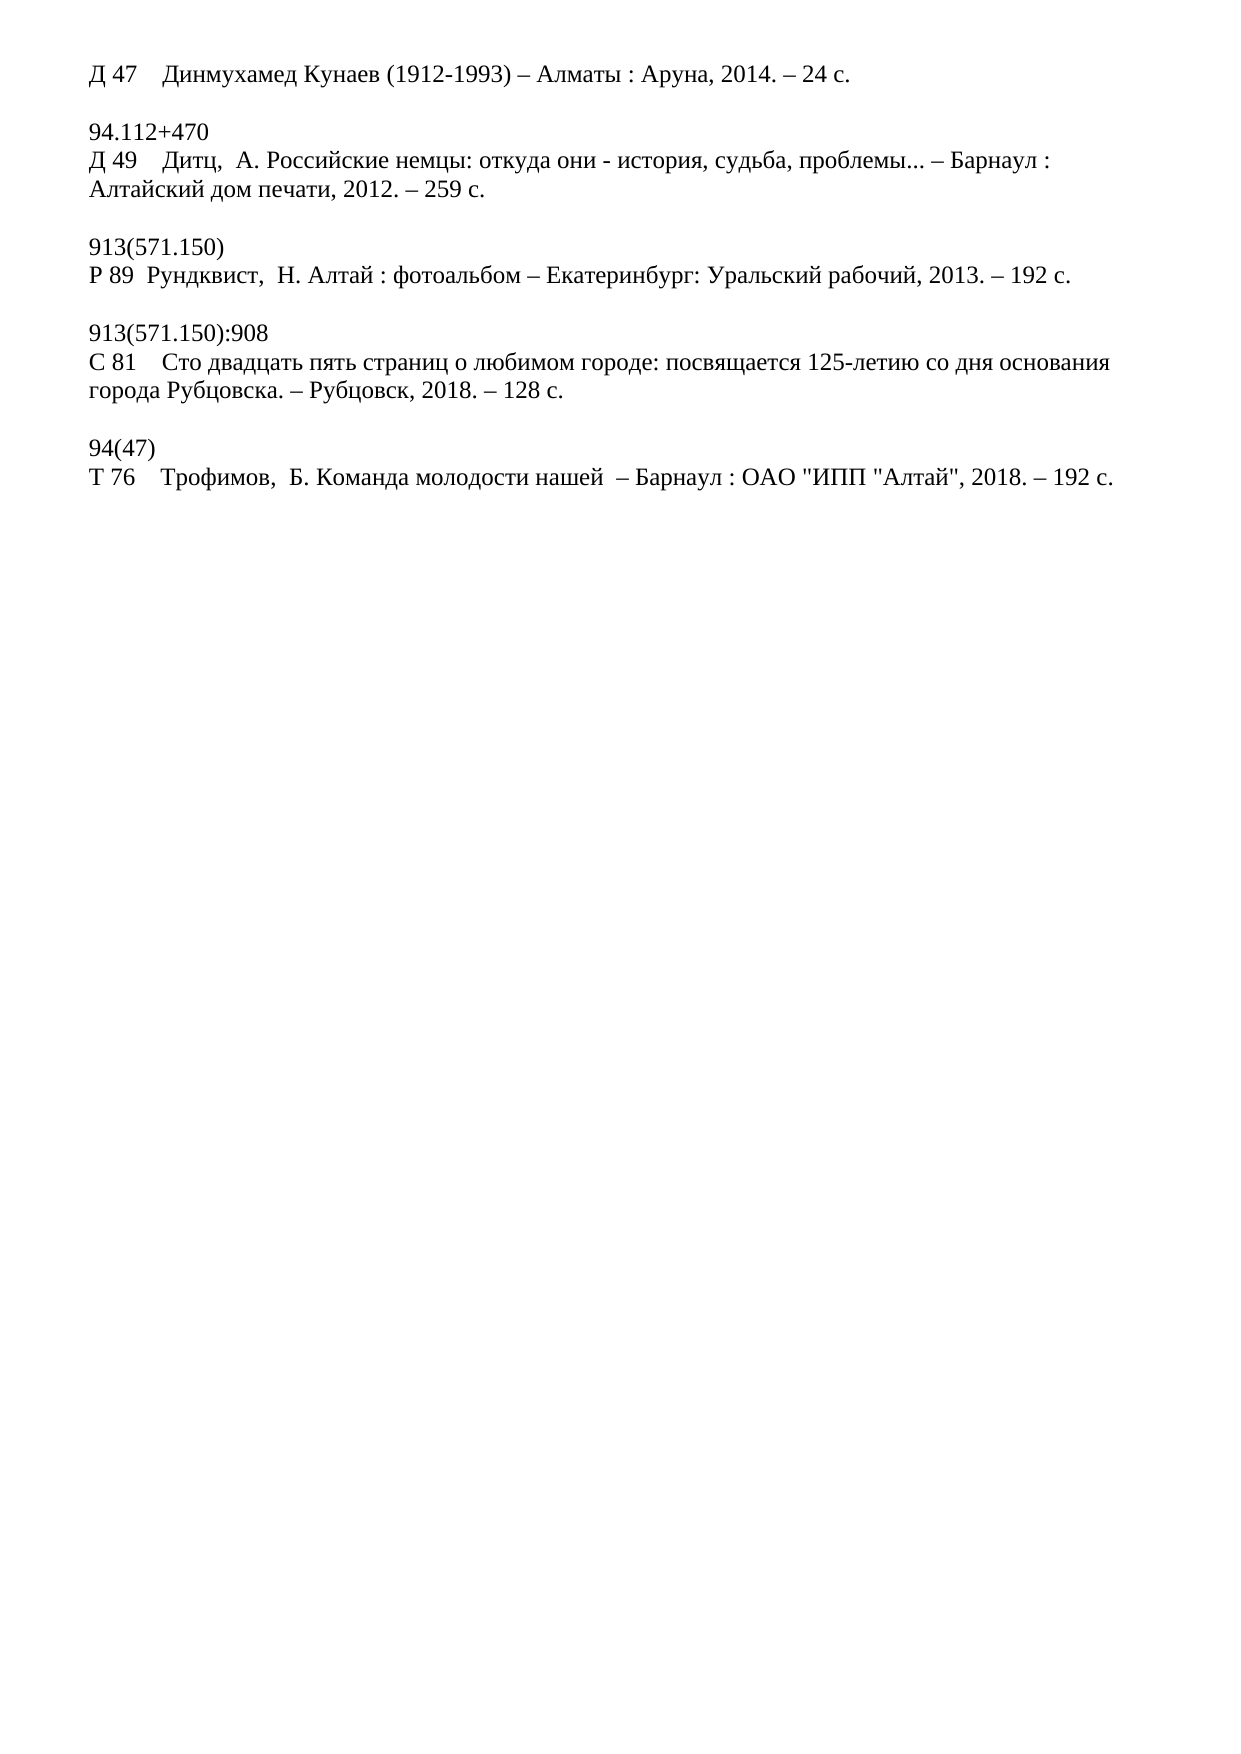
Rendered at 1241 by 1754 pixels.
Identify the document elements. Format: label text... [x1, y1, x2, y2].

text 94.112+470 [89, 117, 1152, 145]
text С 81 Сто двадцать пять страниц о любимом городе: посвящается 125-летию со дня основания города Рубцовска. – Рубцовск, 2018. – 128 с. [89, 347, 1152, 404]
text Т 76 Трофимов, Б. Команда молодости нашей – Барнаул : ОАО "ИПП "Алтай", 2018. – 192 с. [89, 462, 1152, 490]
text 94(47) [89, 433, 1152, 462]
text Д 49 Дитц, А. Российские немцы: откуда они - история, судьба, проблемы... – Барнаул : Алтайский дом печати, 2012. – 259 с. [89, 145, 1152, 203]
text 913(571.150):908 [89, 318, 1152, 347]
text 913(571.150) [89, 232, 1152, 260]
text Р 89 Рундквист, Н. Алтай : фотоальбом – Екатеринбург: Уральский рабочий, 2013. – 192 с. [89, 260, 1152, 289]
text Д 47 Динмухамед Кунаев (1912-1993) – Алматы : Аруна, 2014. – 24 с. [89, 59, 1152, 88]
